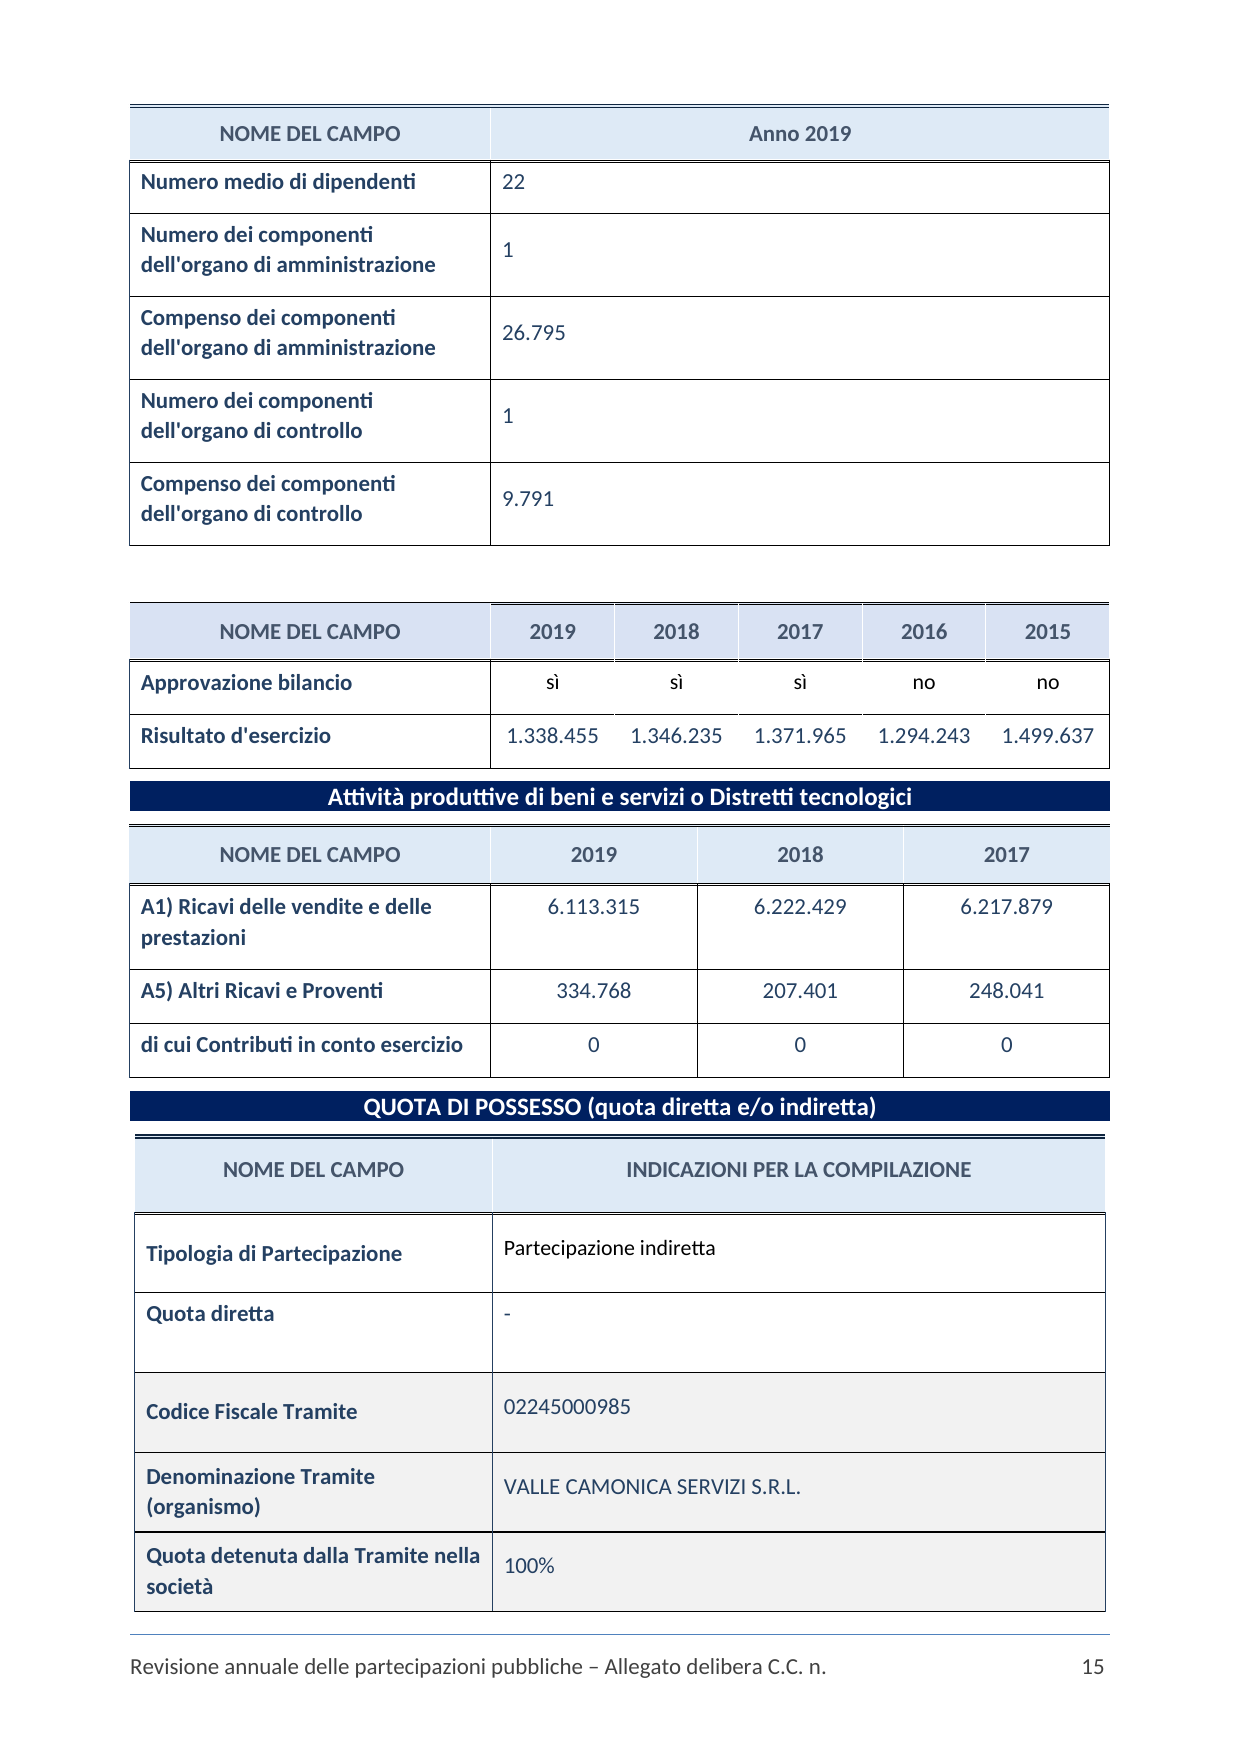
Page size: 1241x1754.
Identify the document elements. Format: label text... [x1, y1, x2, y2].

table_cell Risultato d'esercizio [130, 715, 490, 767]
table_cell Denominazione Tramite (organismo) [135, 1453, 492, 1531]
table_cell 6.222.429 [698, 886, 903, 969]
table_header 2019 [491, 827, 697, 883]
table_header NOME DEL CAMPO [129, 827, 490, 883]
table_header 2017 [904, 827, 1110, 883]
table_cell 1.338.455 [491, 715, 614, 767]
table_cell 0 [491, 1024, 697, 1077]
table_cell 6.217.879 [904, 886, 1109, 969]
table_cell A5) Altri Ricavi e Proventi [130, 970, 490, 1023]
text QUOTA DI POSSESSO (quota diretta e/o indiretta) [130, 1091, 1110, 1121]
table_header 2018 [698, 827, 903, 883]
table_cell di cui Contributi in conto esercizio [130, 1024, 490, 1077]
table_cell 1.499.637 [986, 715, 1109, 767]
table_header 2015 [986, 605, 1109, 658]
table_cell 02245000985 [493, 1373, 1105, 1452]
table_cell VALLE CAMONICA SERVIZI S.R.L. [493, 1453, 1105, 1531]
table_cell Quota diretta [135, 1293, 492, 1372]
table_cell 100% [493, 1533, 1105, 1611]
table_cell 1.294.243 [863, 715, 985, 767]
table_cell Numero medio di dipendenti [130, 163, 490, 213]
table_cell Codice Fiscale Tramite [135, 1373, 492, 1452]
table_cell Numero dei componenti dell'organo di amministrazione [130, 214, 490, 296]
table_cell 1.346.235 [615, 715, 738, 767]
table_cell Approvazione bilancio [130, 662, 490, 714]
table_header 2017 [739, 605, 862, 658]
table_cell Compenso dei componenti dell'organo di controllo [130, 463, 490, 545]
table_header NOME DEL CAMPO [130, 603, 490, 658]
table_cell 334.768 [491, 970, 697, 1023]
table_cell 1.371.965 [739, 715, 862, 767]
table_header NOME DEL CAMPO [135, 1139, 492, 1212]
table_cell Compenso dei componenti dell'organo di amministrazione [130, 297, 490, 379]
table_cell 207.401 [698, 970, 903, 1023]
table_cell 1 [491, 214, 1109, 296]
table_header NOME DEL CAMPO [130, 108, 490, 159]
table_header INDICAZIONI PER LA COMPILAZIONE [493, 1139, 1105, 1212]
table_cell Tipologia di Partecipazione [135, 1215, 492, 1292]
table_cell 0 [698, 1024, 903, 1077]
table_cell 26.795 [491, 297, 1109, 379]
table_header 2019 [491, 605, 614, 658]
table_header 2016 [863, 605, 985, 658]
text Attività produttive di beni e servizi o Distretti tecnologici [130, 781, 1110, 811]
table_cell - [493, 1293, 1105, 1372]
table_cell 1 [491, 380, 1109, 462]
table_cell 22 [491, 163, 1109, 213]
table_cell 0 [904, 1024, 1109, 1077]
table_cell 9.791 [491, 463, 1109, 545]
table_cell 248.041 [904, 970, 1109, 1023]
table_header Anno 2019 [491, 108, 1109, 159]
table_cell Numero dei componenti dell'organo di controllo [130, 380, 490, 462]
table_header 2018 [615, 605, 738, 658]
table_cell Quota detenuta dalla Tramite nella società [135, 1533, 492, 1611]
table_cell A1) Ricavi delle vendite e delle prestazioni [130, 886, 490, 969]
table_cell 6.113.315 [491, 886, 697, 969]
